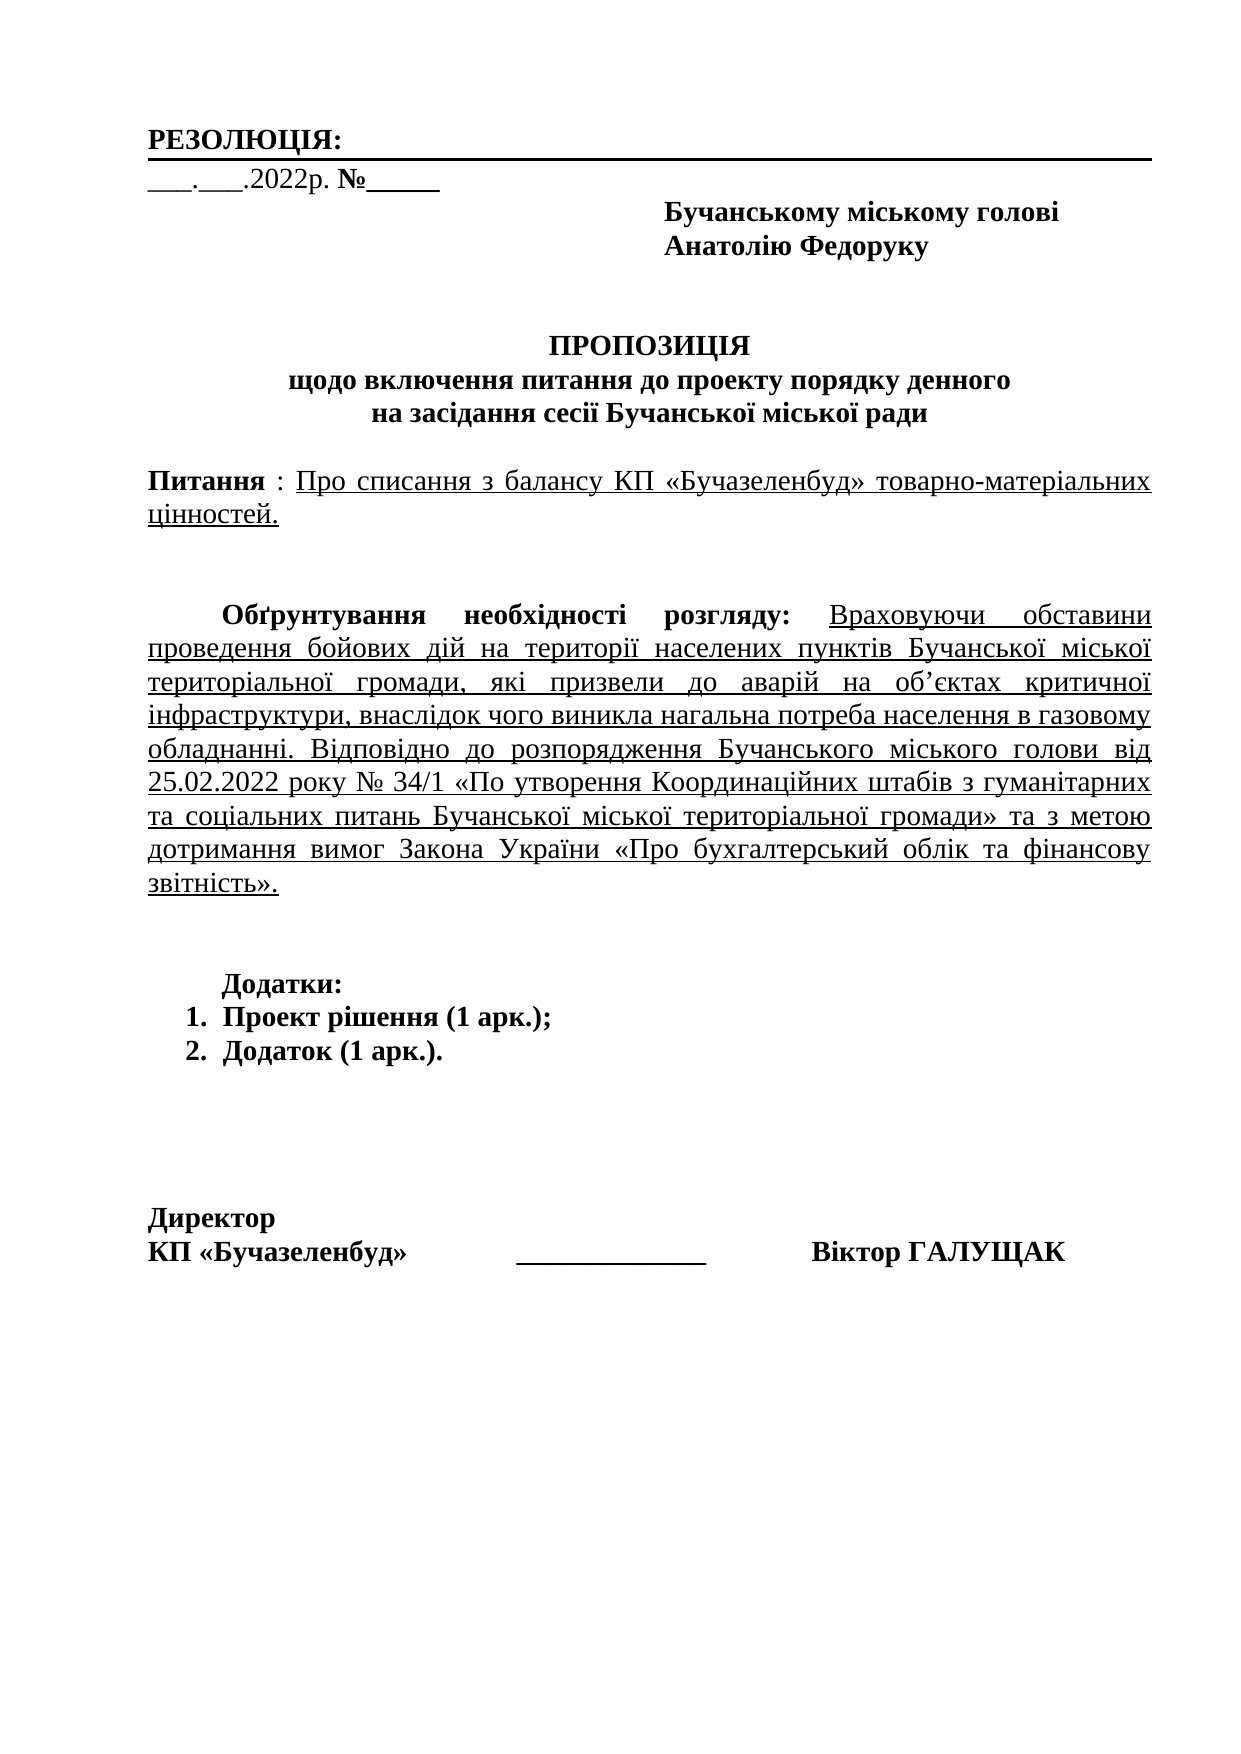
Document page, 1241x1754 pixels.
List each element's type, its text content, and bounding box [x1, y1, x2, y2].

text на засідання сесії Бучанської міської ради [148, 396, 1152, 429]
list Додаток (1 арк.). [185, 1033, 1152, 1066]
text Анатолію Федоруку [664, 228, 1152, 261]
text Додатки: [148, 966, 1152, 999]
text РЕЗОЛЮЦІЯ: [148, 122, 1152, 158]
text ПРОПОЗИЦІЯ [148, 328, 1152, 362]
text Обґрунтування необхідності розгляду: Враховуючи обставини проведення бойових дій на території населених пунктів Бучанської міської територіальної громади, які призвели до аварій на об’єктах критичної інфраструктури, внаслідок чого виникла нагальна потреба населення в газовому обладнанні. Відповідно до розпорядження Бучанського міського голови від 25.02.2022 року № 34/1 «По утворення Координаційних штабів з гуманітарних та соціальних питань Бучанської міської територіальної громади» та з метою дотримання вимог Закона України «Про бухгалтерський облік та фінансову звітність». [148, 597, 1152, 659]
text Бучанському міському голові [664, 194, 1152, 228]
text щодо включення питання до проекту порядку денного [148, 362, 1152, 396]
text КП «Бучазеленбуд» _____________ Віктор ГАЛУЩАК [148, 1234, 1152, 1268]
text Обґрунтування необхідності розгляду: Враховуючи обставини проведення бойових дій на території населених пунктів Бучанської міської територіальної громади, які призвели до аварій на об’єктах критичної інфраструктури, внаслідок чого виникла нагальна потреба населення в газовому обладнанні. Відповідно до розпорядження Бучанського міського голови від 25.02.2022 року № 34/1 «По утворення Координаційних штабів з гуманітарних та соціальних питань Бучанської міської територіальної громади» та з метою дотримання вимог Закона України «Про бухгалтерський облік та фінансову звітність». [148, 695, 1152, 760]
text ___.___.2022р. №_____ [148, 161, 1152, 194]
text Питання : Про списання з балансу КП «Бучазеленбуд» товарно-матеріальних цінностей. [148, 463, 1152, 530]
list Проект рішення (1 арк.); [185, 999, 1152, 1033]
text Директор [148, 1201, 1152, 1234]
text Обґрунтування необхідності розгляду: Враховуючи обставини проведення бойових дій на території населених пунктів Бучанської міської територіальної громади, які призвели до аварій на об’єктах критичної інфраструктури, внаслідок чого виникла нагальна потреба населення в газовому обладнанні. Відповідно до розпорядження Бучанського міського голови від 25.02.2022 року № 34/1 «По утворення Координаційних штабів з гуманітарних та соціальних питань Бучанської міської територіальної громади» та з метою дотримання вимог Закона України «Про бухгалтерський облік та фінансову звітність». [148, 829, 1152, 899]
